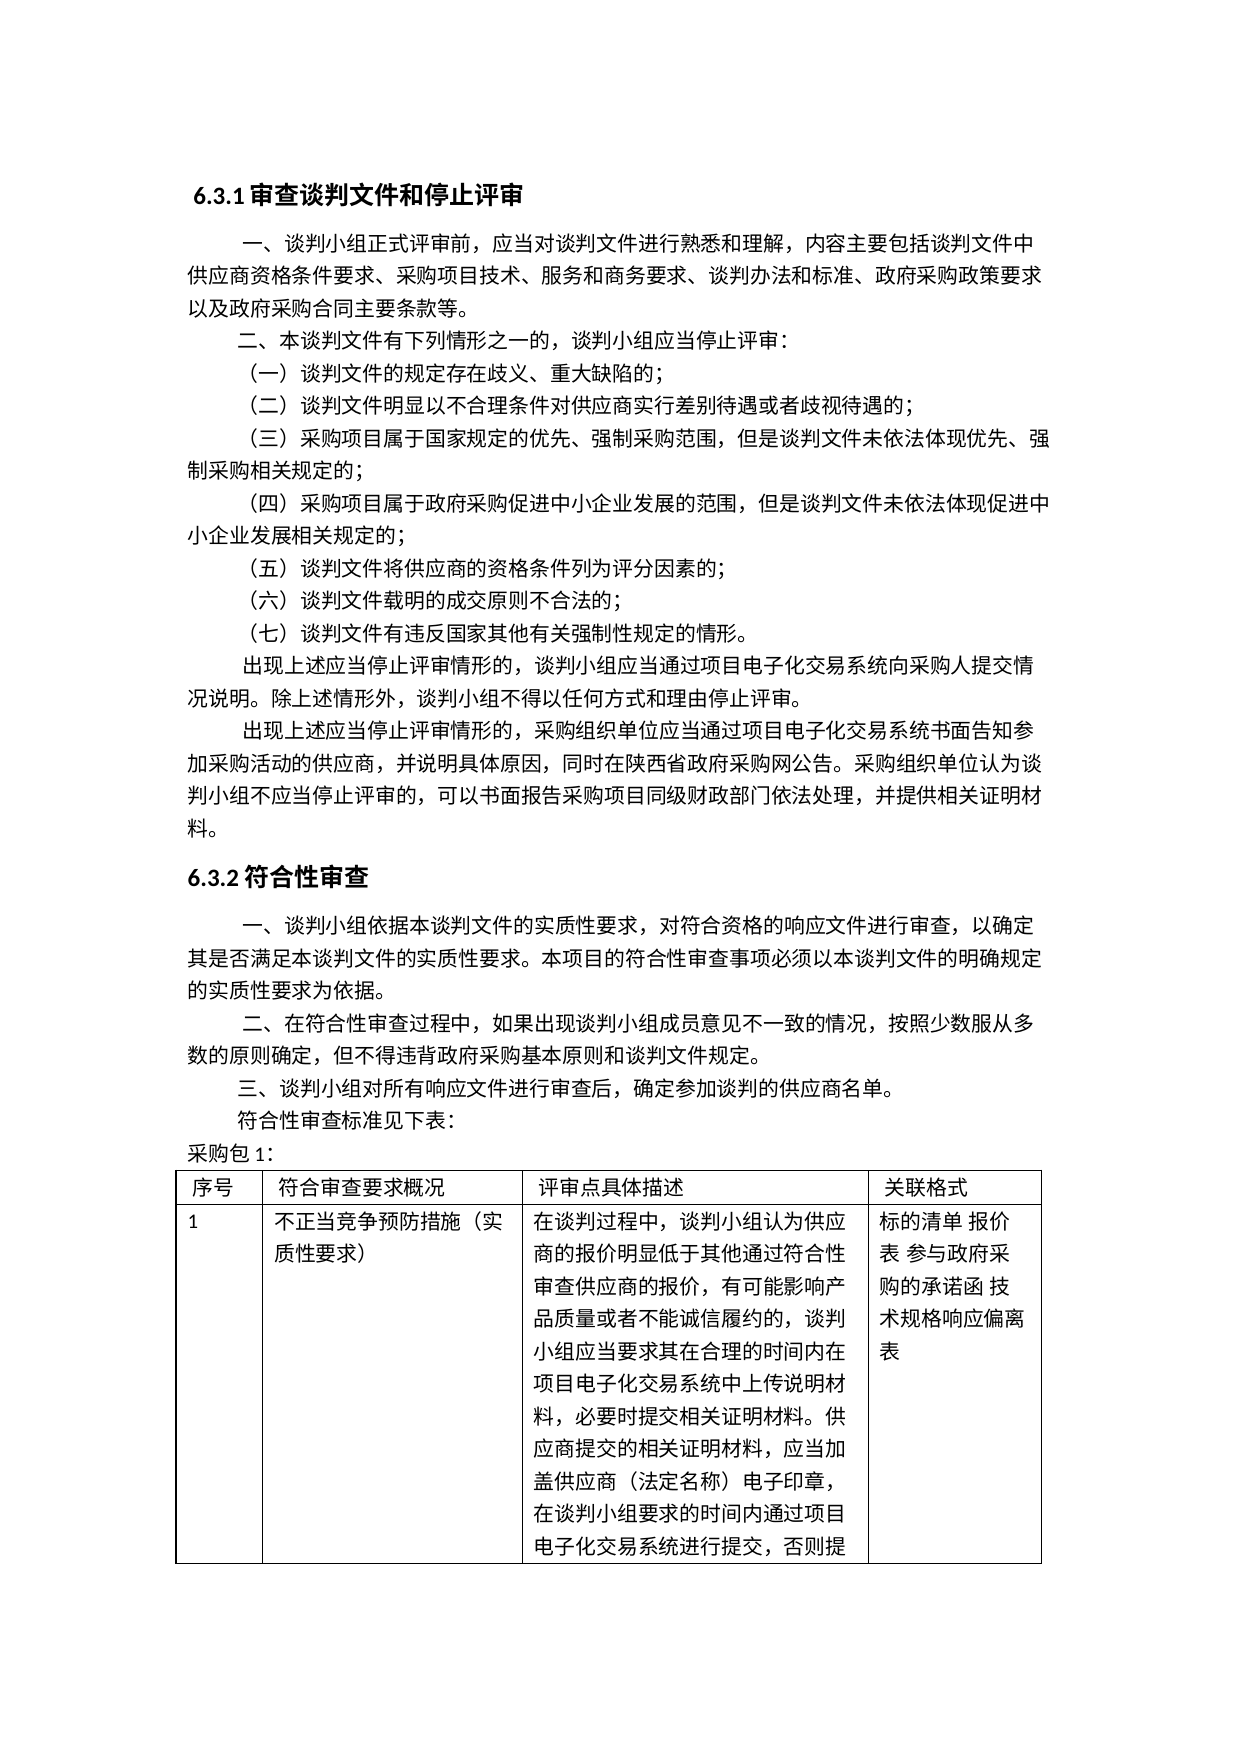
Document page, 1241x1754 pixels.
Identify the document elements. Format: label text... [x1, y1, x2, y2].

text （四）采购项目属于政府采购促进中小企业发展的范围，但是谈判文件未依法体现促进中小企业发展相关规定的； [187, 487, 1053, 552]
text 二、本谈判文件有下列情形之一的，谈判小组应当停止评审： [187, 324, 1053, 357]
text 三、谈判小组对所有响应文件进行审查后，确定参加谈判的供应商名单。 [187, 1072, 1053, 1104]
table_cell 不正当竞争预防措施（实质性要求） [263, 1205, 522, 1563]
text 符合性审查标准见下表： [187, 1104, 1053, 1137]
text 二、在符合性审查过程中，如果出现谈判小组成员意见不一致的情况，按照少数服从多数的原则确定，但不得违背政府采购基本原则和谈判文件规定。 [187, 1007, 1053, 1072]
text 出现上述应当停止评审情形的，采购组织单位应当通过项目电子化交易系统书面告知参加采购活动的供应商，并说明具体原因，同时在陕西省政府采购网公告。采购组织单位认为谈判小组不应当停止评审的，可以书面报告采购项目同级财政部门依法处理，并提供相关证明材料。 [187, 714, 1053, 844]
text （三）采购项目属于国家规定的优先、强制采购范围，但是谈判文件未依法体现优先、强制采购相关规定的； [187, 422, 1053, 487]
text 一、谈判小组正式评审前，应当对谈判文件进行熟悉和理解，内容主要包括谈判文件中供应商资格条件要求、采购项目技术、服务和商务要求、谈判办法和标准、政府采购政策要求以及政府采购合同主要条款等。 [187, 227, 1053, 324]
text （六）谈判文件载明的成交原则不合法的； [187, 584, 1053, 617]
text 一、谈判小组依据本谈判文件的实质性要求，对符合资格的响应文件进行审查，以确定其是否满足本谈判文件的实质性要求。本项目的符合性审查事项必须以本谈判文件的明确规定的实质性要求为依据。 [187, 909, 1053, 1007]
table_header 关联格式 [869, 1171, 1041, 1203]
text （五）谈判文件将供应商的资格条件列为评分因素的； [187, 552, 1053, 584]
table_cell 1 [177, 1205, 262, 1563]
text 出现上述应当停止评审情形的，谈判小组应当通过项目电子化交易系统向采购人提交情况说明。除上述情形外，谈判小组不得以任何方式和理由停止评审。 [187, 649, 1053, 714]
text （七）谈判文件有违反国家其他有关强制性规定的情形。 [187, 617, 1053, 649]
text 6.3.2符合性审查 [187, 844, 1053, 909]
table_header 评审点具体描述 [523, 1171, 868, 1203]
text 采购包1： [187, 1137, 1053, 1169]
text 6.3.1审查谈判文件和停止评审 [187, 162, 1053, 227]
table_header 符合审查要求概况 [263, 1171, 522, 1203]
table_header 序号 [177, 1171, 262, 1203]
text （二）谈判文件明显以不合理条件对供应商实行差别待遇或者歧视待遇的； [187, 389, 1053, 422]
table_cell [523, 1205, 868, 1563]
text （一）谈判文件的规定存在歧义、重大缺陷的； [187, 357, 1053, 389]
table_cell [869, 1205, 1041, 1563]
